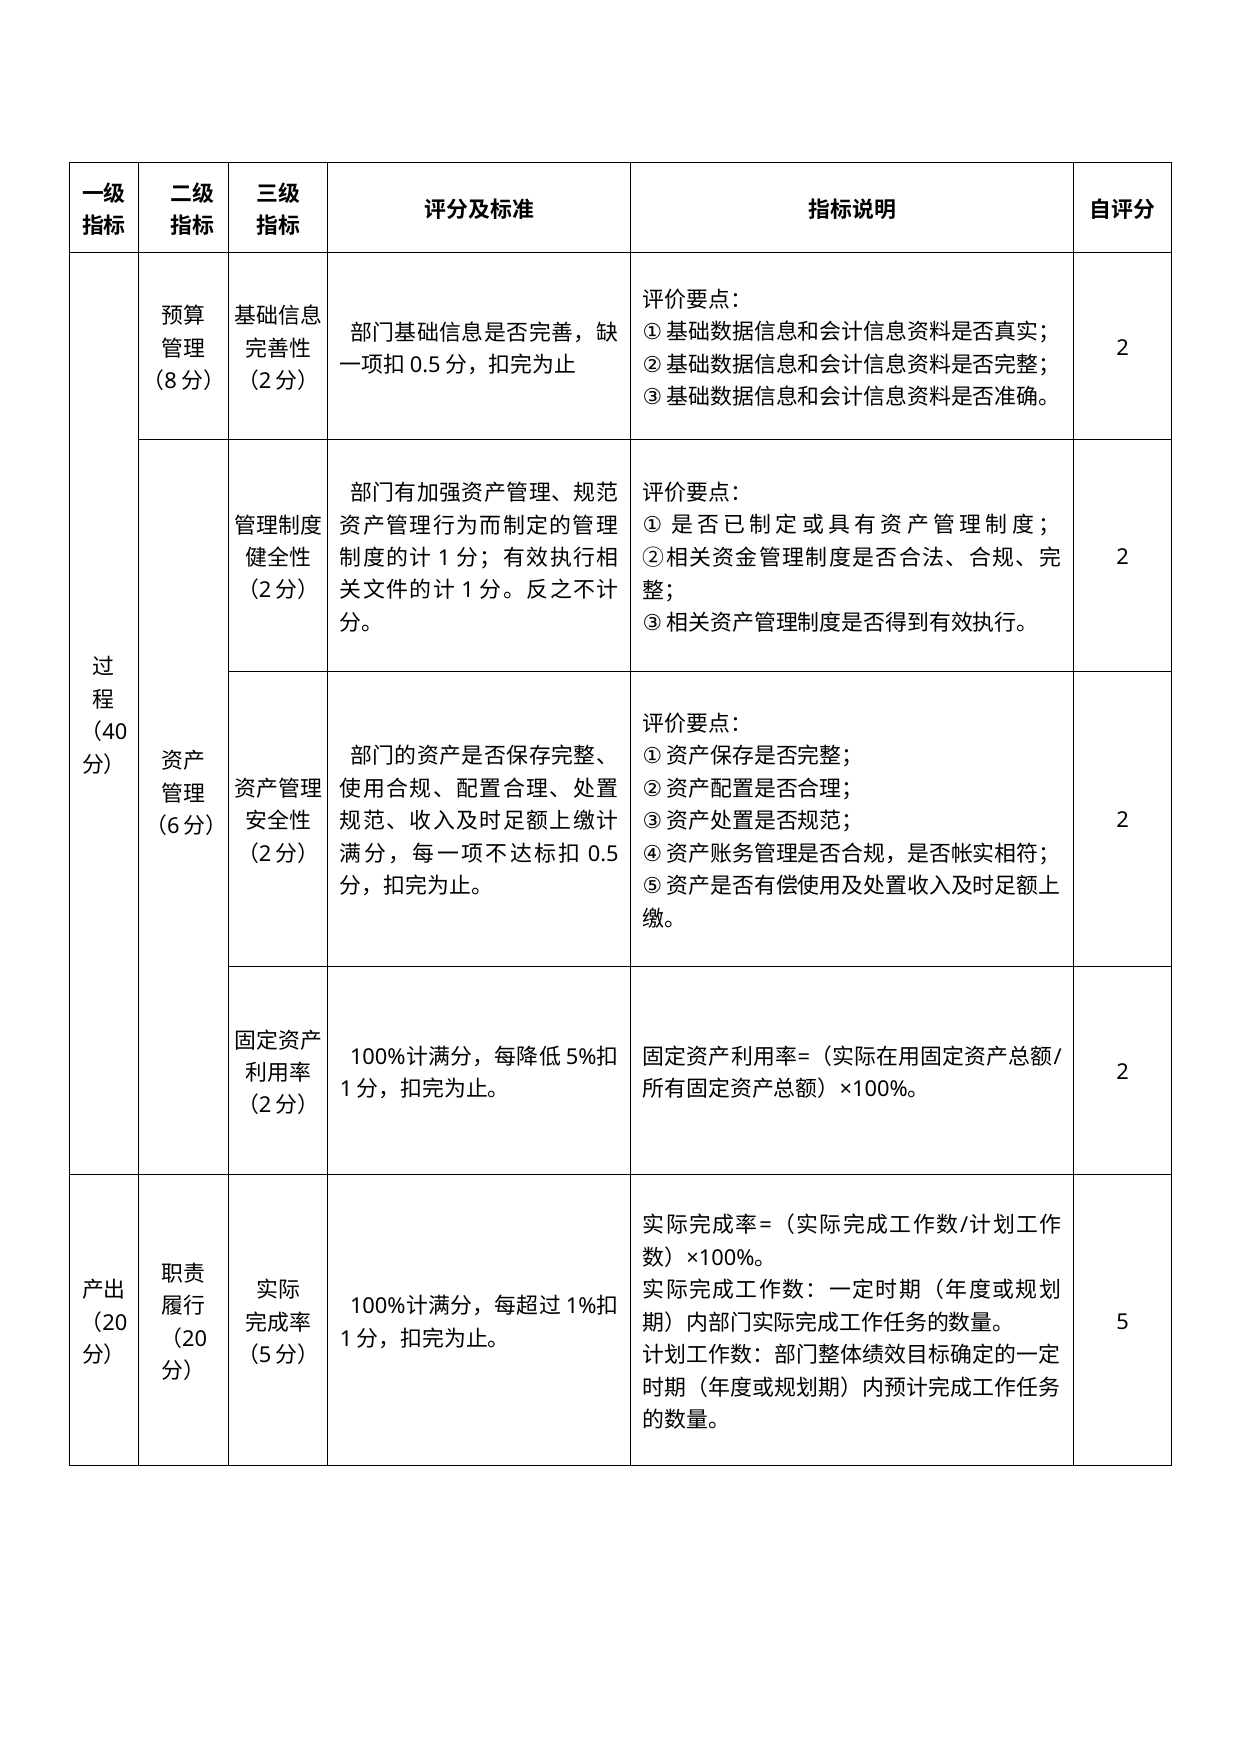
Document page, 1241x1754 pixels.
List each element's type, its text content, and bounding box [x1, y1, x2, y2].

table_cell 资产管理 安全性 （2分） [229, 672, 327, 966]
table_cell 预算 管理 （8分） [139, 253, 228, 439]
table_header 评分及标准 [328, 163, 630, 252]
table_cell 固定资产利用率=（实际在用固定资产总额/所有固定资产总额）×100%。 [631, 967, 1073, 1174]
table_cell 基础信息 完善性 （2分） [229, 253, 327, 439]
table_cell 2 [1074, 440, 1171, 671]
table_cell 实际完成率=（实际完成工作数/计划工作数）×100%。 实际完成工作数：一定时期（年度或规划期）内部门实际完成工作任务的数量。 计划工作数：部门整体绩效目标确定的一定时期（年度或规划期）内预计完成工作任务的数量。 [631, 1175, 1073, 1465]
table_cell 100%计满分，每降低5%扣1分，扣完为止。 [328, 967, 630, 1174]
table_header 自评分 [1074, 163, 1171, 252]
table_cell 2 [1074, 253, 1171, 439]
table_cell 过 程 （40分） [70, 253, 138, 1174]
table_cell 部门基础信息是否完善，缺一项扣0.5分，扣完为止 [328, 253, 630, 439]
table_cell 固定资产 利用率 （2分） [229, 967, 327, 1174]
table_cell 100%计满分，每超过1%扣1分，扣完为止。 [328, 1175, 630, 1465]
table_cell 评价要点： ①资产保存是否完整； ②资产配置是否合理； ③资产处置是否规范； ④资产账务管理是否合规，是否帐实相符； ⑤资产是否有偿使用及处置收入及时足额上缴。 [631, 672, 1073, 966]
table_cell 5 [1074, 1175, 1171, 1465]
table_cell 评价要点： ①基础数据信息和会计信息资料是否真实； ②基础数据信息和会计信息资料是否完整； ③基础数据信息和会计信息资料是否准确。 [631, 253, 1073, 439]
table_cell 资产 管理 （6分） [139, 440, 228, 1174]
table_cell 管理制度 健全性 （2分） [229, 440, 327, 671]
table_cell 实际 完成率 （5分） [229, 1175, 327, 1465]
table_header 一级 指标 [70, 163, 138, 252]
table_cell 产出（20分） [70, 1175, 138, 1465]
table_cell 职责 履行 （20分） [139, 1175, 228, 1465]
table_header 二级 指标 [139, 163, 228, 252]
table_cell 部门的资产是否保存完整、使用合规、配置合理、处置规范、收入及时足额上缴计满分，每一项不达标扣0.5分，扣完为止。 [328, 672, 630, 966]
table_cell 评价要点： ①是否已制定或具有资产管理制度； ②相关资金管理制度是否合法、合规、完整； ③相关资产管理制度是否得到有效执行。 [631, 440, 1073, 671]
table_header 三级 指标 [229, 163, 327, 252]
table_cell 部门有加强资产管理、规范资产管理行为而制定的管理制度的计1分；有效执行相关文件的计1分。反之不计分。 [328, 440, 630, 671]
table_cell 2 [1074, 672, 1171, 966]
table_cell 2 [1074, 967, 1171, 1174]
table_header 指标说明 [631, 163, 1073, 252]
